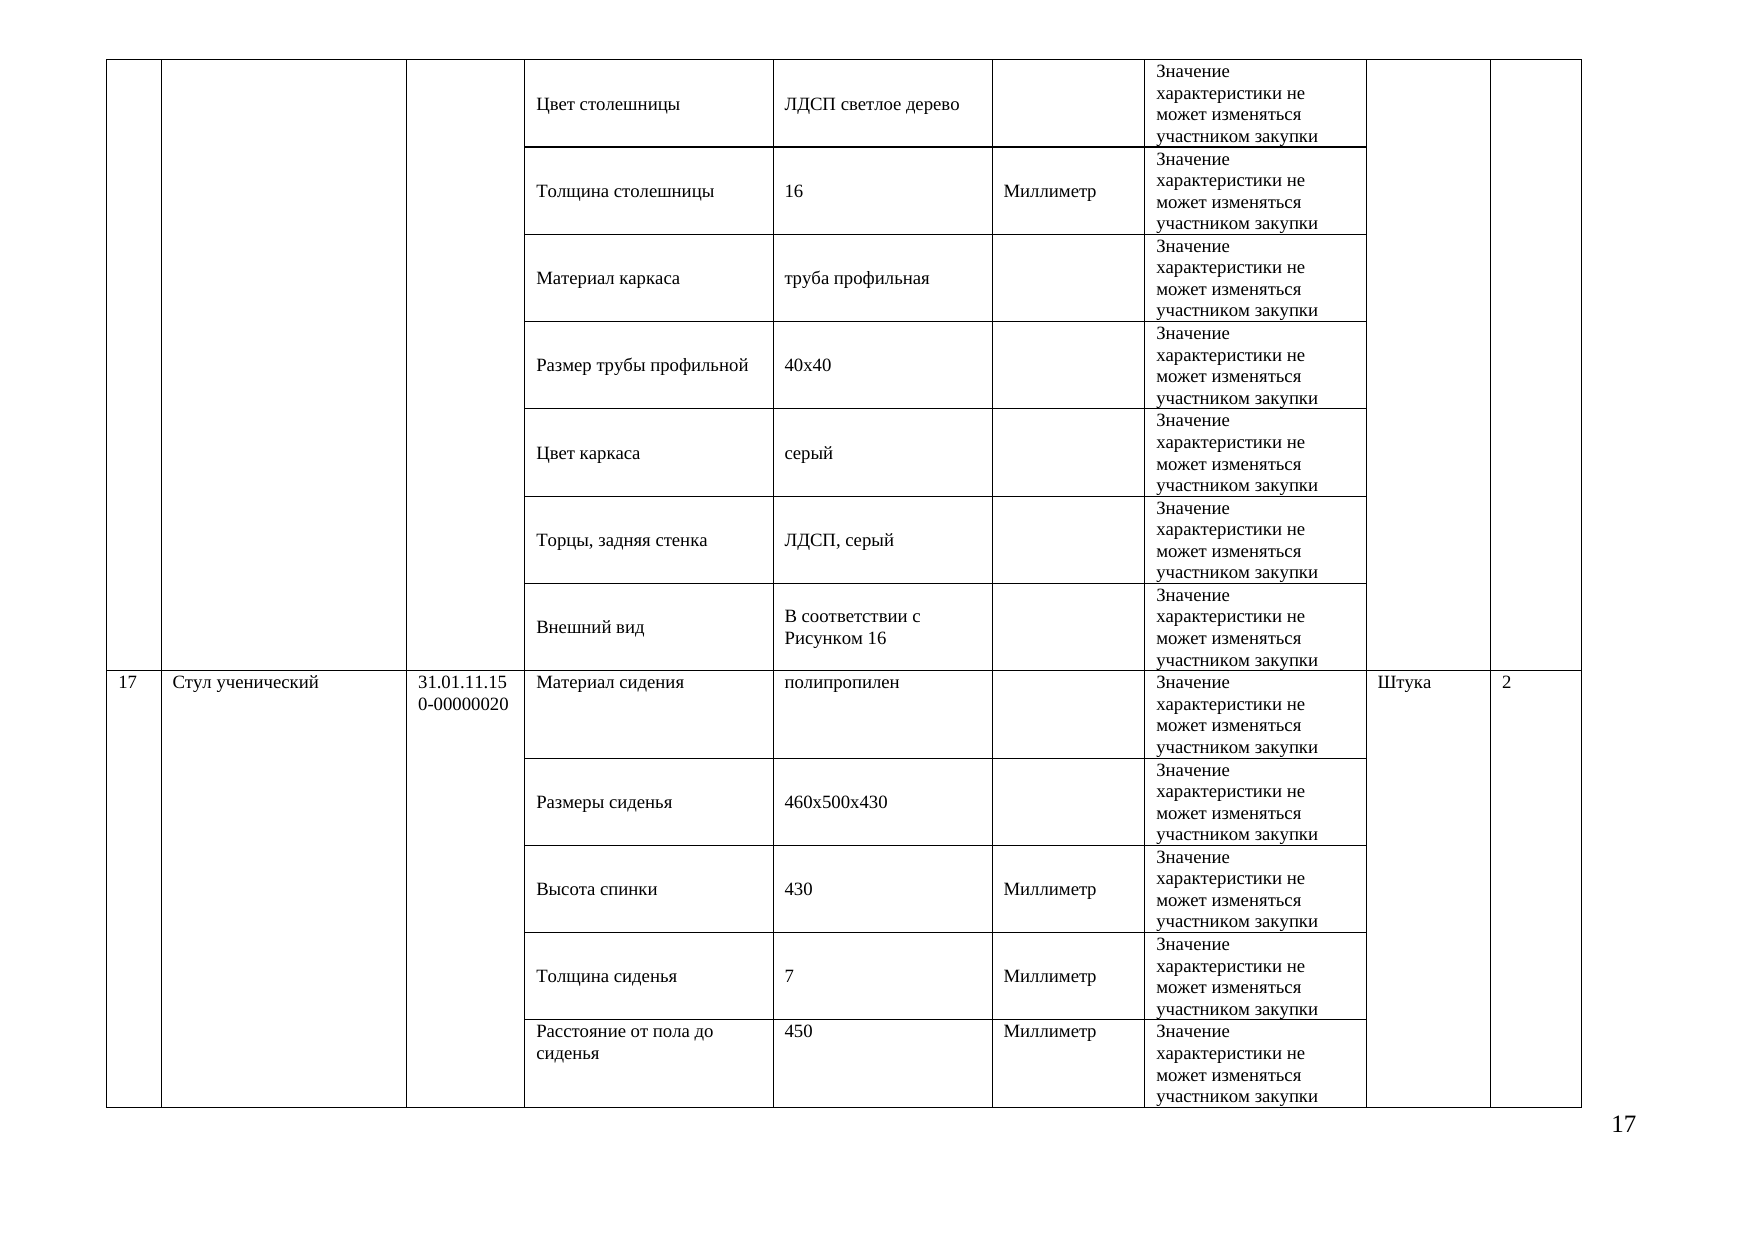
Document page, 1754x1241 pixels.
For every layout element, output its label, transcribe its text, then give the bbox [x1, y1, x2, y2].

table_cell Расстояние от пола до сиденья [525, 1020, 773, 1107]
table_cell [1145, 1020, 1366, 1107]
table_cell В соответствии с Рисунком 16 [774, 584, 992, 670]
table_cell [1145, 148, 1366, 234]
table_cell 450 [774, 1020, 992, 1107]
table_cell Значение характеристики не может изменяться участником закупки [1145, 759, 1366, 845]
table_cell Цвет столешницы [525, 60, 773, 146]
table_cell Миллиметр [993, 148, 1144, 234]
table_cell 430 [774, 846, 992, 932]
table_cell труба профильная [774, 235, 992, 321]
table_cell Высота спинки [525, 846, 773, 932]
table_cell Толщина сиденья [525, 933, 773, 1019]
table_cell Значение характеристики не может изменяться участником закупки [1145, 584, 1366, 670]
table_cell [993, 409, 1144, 496]
table_cell Материал сидения [525, 671, 773, 757]
table_cell Миллиметр [993, 846, 1144, 932]
table_cell серый [774, 409, 992, 496]
table_cell 31.01.11.150-00000020 [407, 671, 524, 1107]
table_cell [993, 60, 1144, 146]
table_cell [993, 235, 1144, 321]
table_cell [1145, 933, 1366, 1019]
table_cell Миллиметр [993, 933, 1144, 1019]
table_cell [993, 584, 1144, 670]
table_cell 460х500х430 [774, 759, 992, 845]
table_cell Стул ученический [162, 671, 406, 1107]
table_cell 16 [774, 148, 992, 234]
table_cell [1145, 60, 1366, 146]
table_cell Значение характеристики не может изменяться участником закупки [1145, 409, 1366, 496]
table_cell 17 [107, 671, 161, 1107]
table_cell Значение характеристики не может изменяться участником закупки [1145, 322, 1366, 408]
table_cell 40х40 [774, 322, 992, 408]
table_cell Внешний вид [525, 584, 773, 670]
table_cell Торцы, задняя стенка [525, 497, 773, 583]
table_cell ЛДСП, серый [774, 497, 992, 583]
table_cell [993, 322, 1144, 408]
table_cell Размер трубы профильной [525, 322, 773, 408]
table_cell 2 [1491, 671, 1581, 1107]
table_cell Значение характеристики не может изменяться участником закупки [1145, 846, 1366, 932]
table_cell [993, 671, 1144, 757]
table_cell 7 [774, 933, 992, 1019]
table_cell полипропилен [774, 671, 992, 757]
table_cell Толщина столешницы [525, 148, 773, 234]
table_cell Цвет каркаса [525, 409, 773, 496]
table_cell Материал каркаса [525, 235, 773, 321]
table_cell ЛДСП светлое дерево [774, 60, 992, 146]
table_cell [993, 759, 1144, 845]
table_cell Значение характеристики не может изменяться участником закупки [1145, 671, 1366, 757]
table_cell Штука [1367, 671, 1490, 1107]
table_cell [993, 497, 1144, 583]
table_cell Миллиметр [993, 1020, 1144, 1107]
table_cell Размеры сиденья [525, 759, 773, 845]
table_cell Значение характеристики не может изменяться участником закупки [1145, 235, 1366, 321]
table_cell Значение характеристики не может изменяться участником закупки [1145, 497, 1366, 583]
